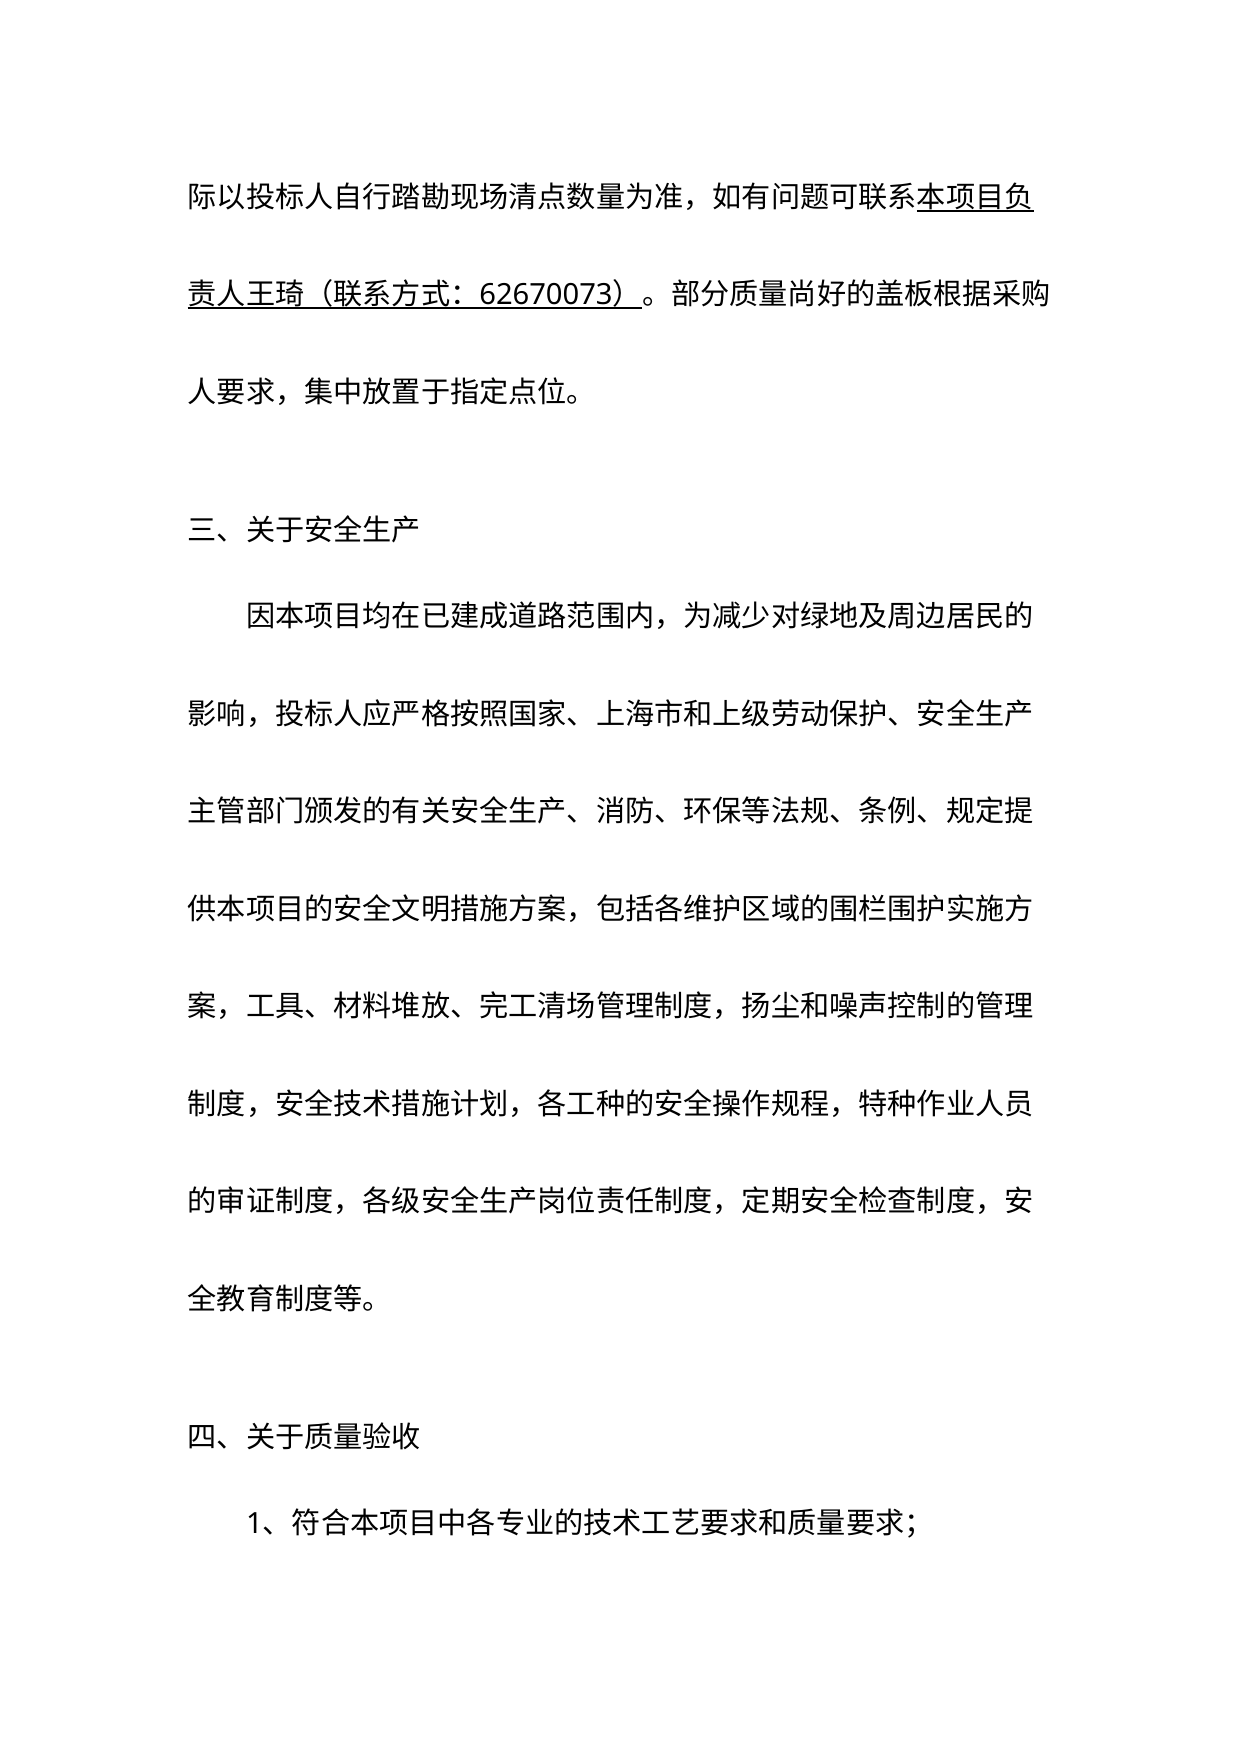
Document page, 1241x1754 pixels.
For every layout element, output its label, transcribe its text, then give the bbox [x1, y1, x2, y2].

list 三、关于安全生产 [187, 495, 1053, 560]
list 因本项目均在已建成道路范围内，为减少对绿地及周边居民的影响，投标人应严格按照国家、上海市和上级劳动保护、安全生产主管部门颁发的有关安全生产、消防、环保等法规、条例、规定提供本项目的安全文明措施方案，包括各维护区域的围栏围护实施方案，工具、材料堆放、完工清场管理制度，扬尘和噪声控制的管理制度，安全技术措施计划，各工种的安全操作规程，特种作业人员的审证制度，各级安全生产岗位责任制度，定期安全检查制度，安全教育制度等。 [187, 582, 1053, 1329]
text 四、关于质量验收 [187, 1402, 1053, 1467]
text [187, 162, 1053, 422]
text 1、符合本项目中各专业的技术工艺要求和质量要求； [187, 1489, 1053, 1554]
